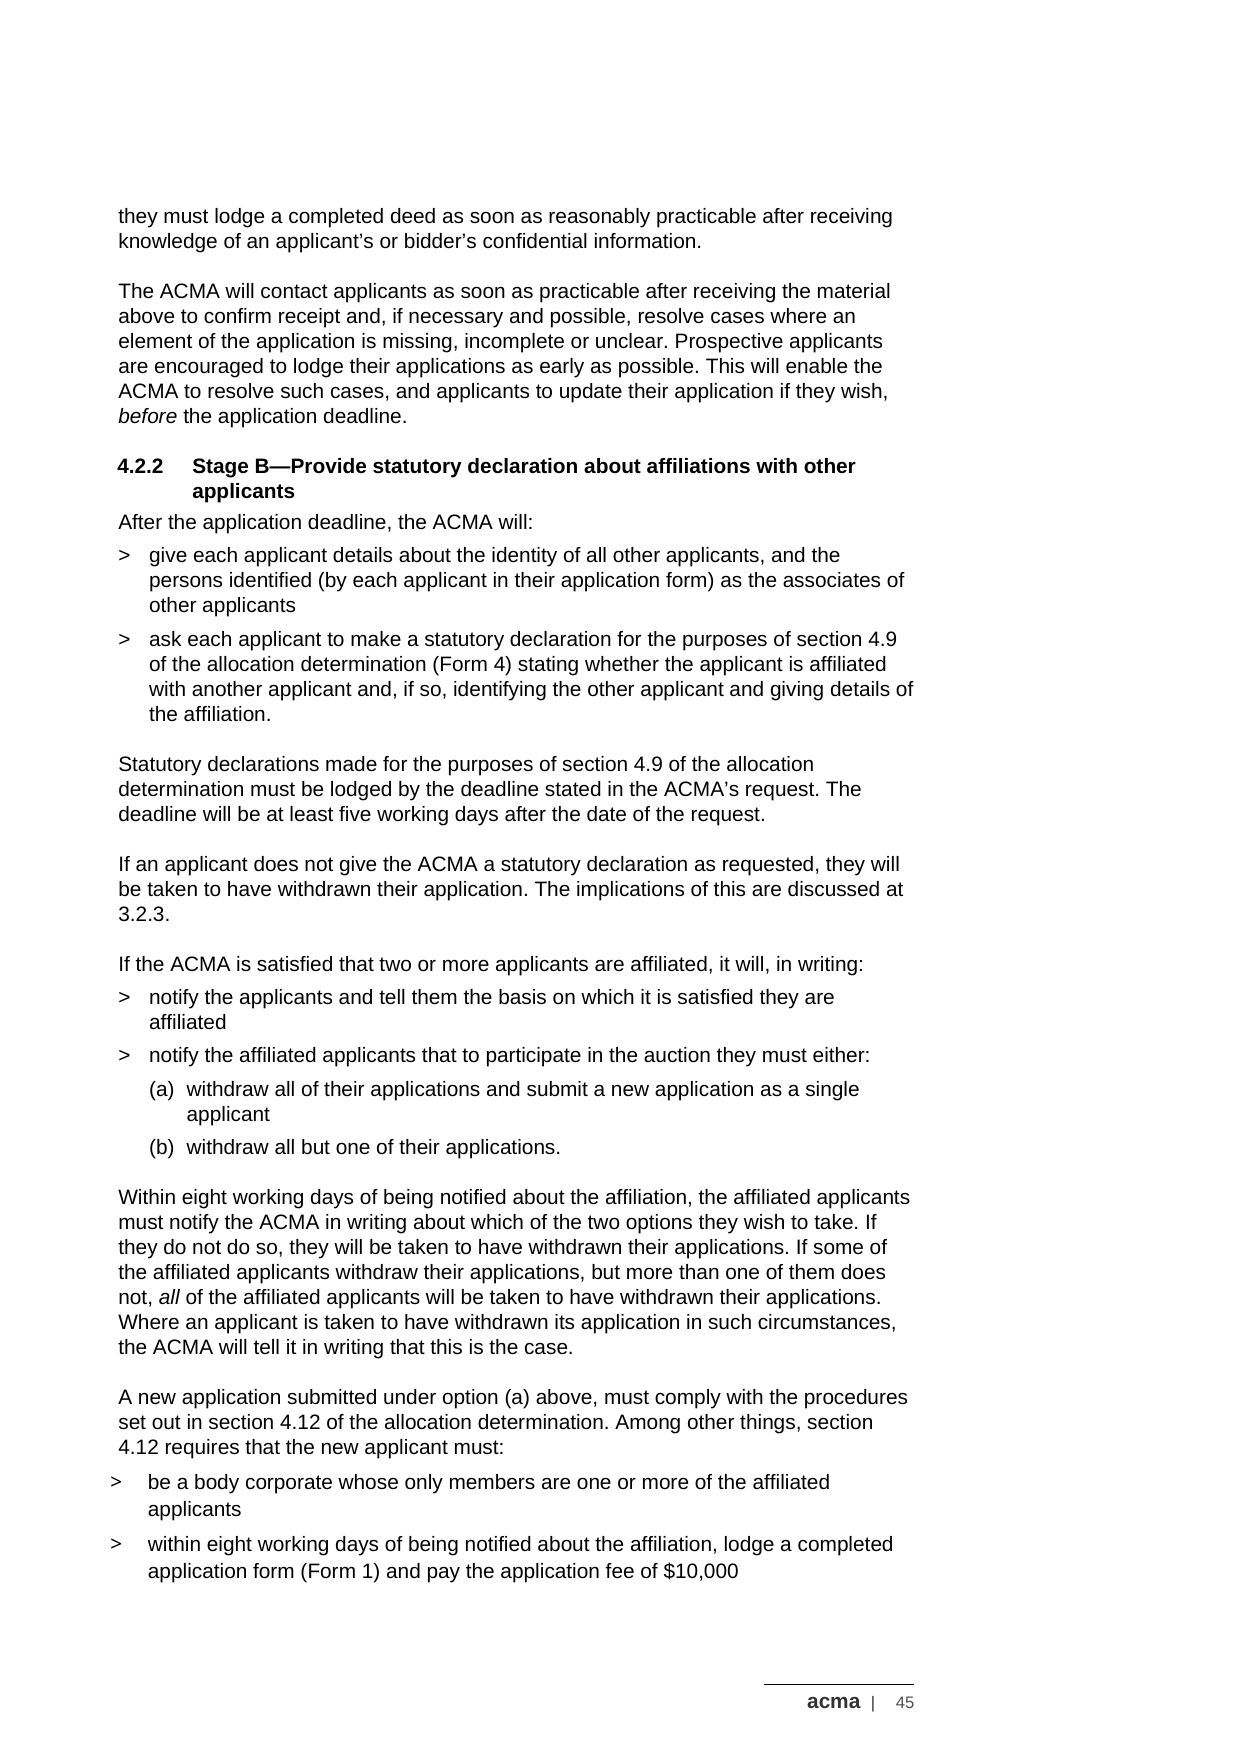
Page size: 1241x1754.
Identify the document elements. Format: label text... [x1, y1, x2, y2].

text The ACMA will contact applicants as soon as practicable after receiving the material above to confirm receipt and, if necessary and possible, resolve cases where an element of the application is missing, incomplete or unclear. Prospective applicants are encouraged to lodge their applications as early as possible. This will enable the ACMA to resolve such cases, and applicants to update their application if they wish, before the application deadline. [118, 278, 917, 428]
list notify the applicants and tell them the basis on which it is satisfied they are affiliated [118, 984, 917, 1034]
list withdraw all of their applications and submit a new application as a single applicant [149, 1076, 917, 1126]
text After the application deadline, the ACMA will: [118, 509, 917, 534]
list within eight working days of being notified about the affiliation, lodge a completed application form (Form 1) and pay the application fee of $10,000 [110, 1529, 917, 1582]
list ask each applicant to make a statutory declaration for the purposes of section 4.9 of the allocation determination (Form 4) stating whether the applicant is affiliated with another applicant and, if so, identifying the other applicant and giving details of the affiliation. [118, 626, 917, 726]
text If the ACMA is satisfied that two or more applicants are affiliated, it will, in writing: [118, 951, 917, 976]
list notify the affiliated applicants that to participate in the auction they must either: [118, 1042, 917, 1067]
text Statutory declarations made for the purposes of section 4.9 of the allocation determination must be lodged by the deadline stated in the ACMA’s request. The deadline will be at least five working days after the date of the request. [118, 751, 917, 826]
list give each applicant details about the identity of all other applicants, and the persons identified (by each applicant in their application form) as the associates of other applicants [118, 542, 917, 617]
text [118, 203, 917, 253]
subtitle Stage B—Provide statutory declaration about affiliations with other applicants [117, 453, 917, 503]
text If an applicant does not give the ACMA a statutory declaration as requested, they will be taken to have withdrawn their application. The implications of this are discussed at 3.2.3. [118, 851, 917, 926]
text Within eight working days of being notified about the affiliation, the affiliated applicants must notify the ACMA in writing about which of the two options they wish to take. If they do not do so, they will be taken to have withdrawn their applications. If some of the affiliated applicants withdraw their applications, but more than one of them does not, all of the affiliated applicants will be taken to have withdrawn their applications. Where an applicant is taken to have withdrawn its application in such circumstances, the ACMA will tell it in writing that this is the case. [118, 1184, 917, 1359]
list withdraw all but one of their applications. [149, 1134, 917, 1159]
list be a body corporate whose only members are one or more of the affiliated applicants [110, 1467, 917, 1521]
text A new application submitted under option (a) above, must comply with the procedures set out in section 4.12 of the allocation determination. Among other things, section 4.12 requires that the new applicant must: [118, 1384, 917, 1459]
